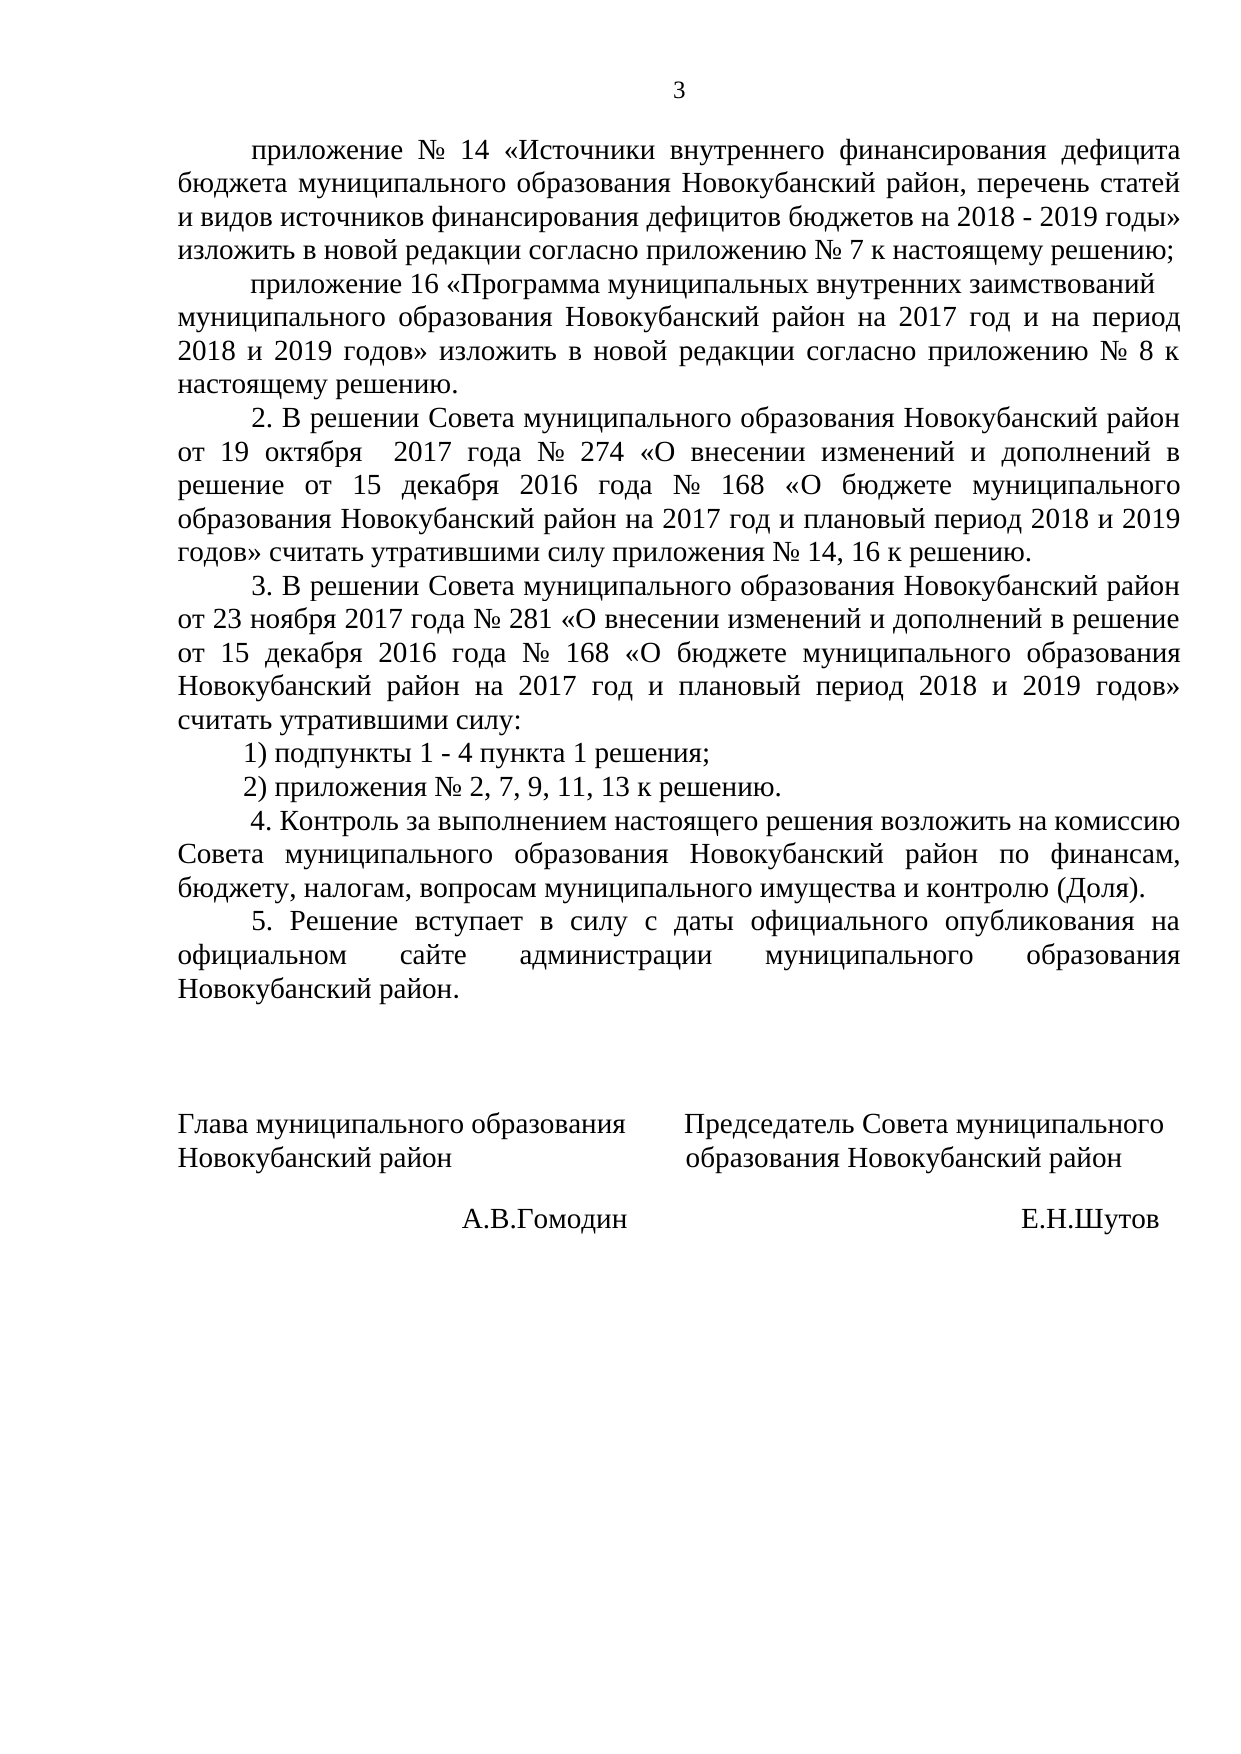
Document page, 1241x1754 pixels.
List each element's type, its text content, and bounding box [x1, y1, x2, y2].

text приложение № 14 «Источники внутреннего финансирования дефицита бюджета муниципального образования Новокубанский район, перечень статей и видов источников финансирования дефицитов бюджетов на 2018 - 2019 годы» изложить в новой редакции согласно приложению № 7 к настоящему решению; [177, 132, 1181, 266]
text приложение 16 «Программа муниципальных внутренних заимствований [177, 266, 1181, 299]
text 3. В решении Совета муниципального образования Новокубанский район от 23 ноября 2017 года № 281 «О внесении изменений и дополнений в решение от 15 декабря 2016 года № 168 «О бюджете муниципального образования Новокубанский район на 2017 год и плановый период 2018 и 2019 годов» считать утратившими силу: [177, 635, 1181, 736]
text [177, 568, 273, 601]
text Глава муниципального образования Председатель Совета муниципального [177, 1107, 1181, 1140]
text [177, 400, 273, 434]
text А.В.Гомодин Е.Н.Шутов [177, 1202, 1181, 1235]
text 2) приложения № 2, 7, 9, 11, 13 к решению. [177, 769, 1181, 803]
text муниципального образования Новокубанский район на 2017 год и на период 2018 и 2019 годов» изложить в новой редакции согласно приложению № 8 к настоящему решению. [177, 299, 1181, 400]
text 4. Контроль за выполнением настоящего решения возложить на комиссию Совета муниципального образования Новокубанский район по финансам, бюджету, налогам, вопросам муниципального имущества и контролю (Доля). [177, 803, 1181, 903]
text Новокубанский район образования Новокубанский район [177, 1140, 1181, 1174]
text 2. В решении Совета муниципального образования Новокубанский район от 19 октября 2017 года № 274 «О внесении изменений и дополнений в решение от 15 декабря 2016 года № 168 «О бюджете муниципального образования Новокубанский район на 2017 год и плановый период 2018 и 2019 годов» считать утратившими силу приложения № 14, 16 к решению. [177, 467, 1181, 568]
text 1) подпункты 1 - 4 пункта 1 решения; [177, 736, 1181, 769]
text 5. Решение вступает в силу с даты официального опубликования на официальном сайте администрации муниципального образования Новокубанский район. [177, 903, 1181, 1006]
